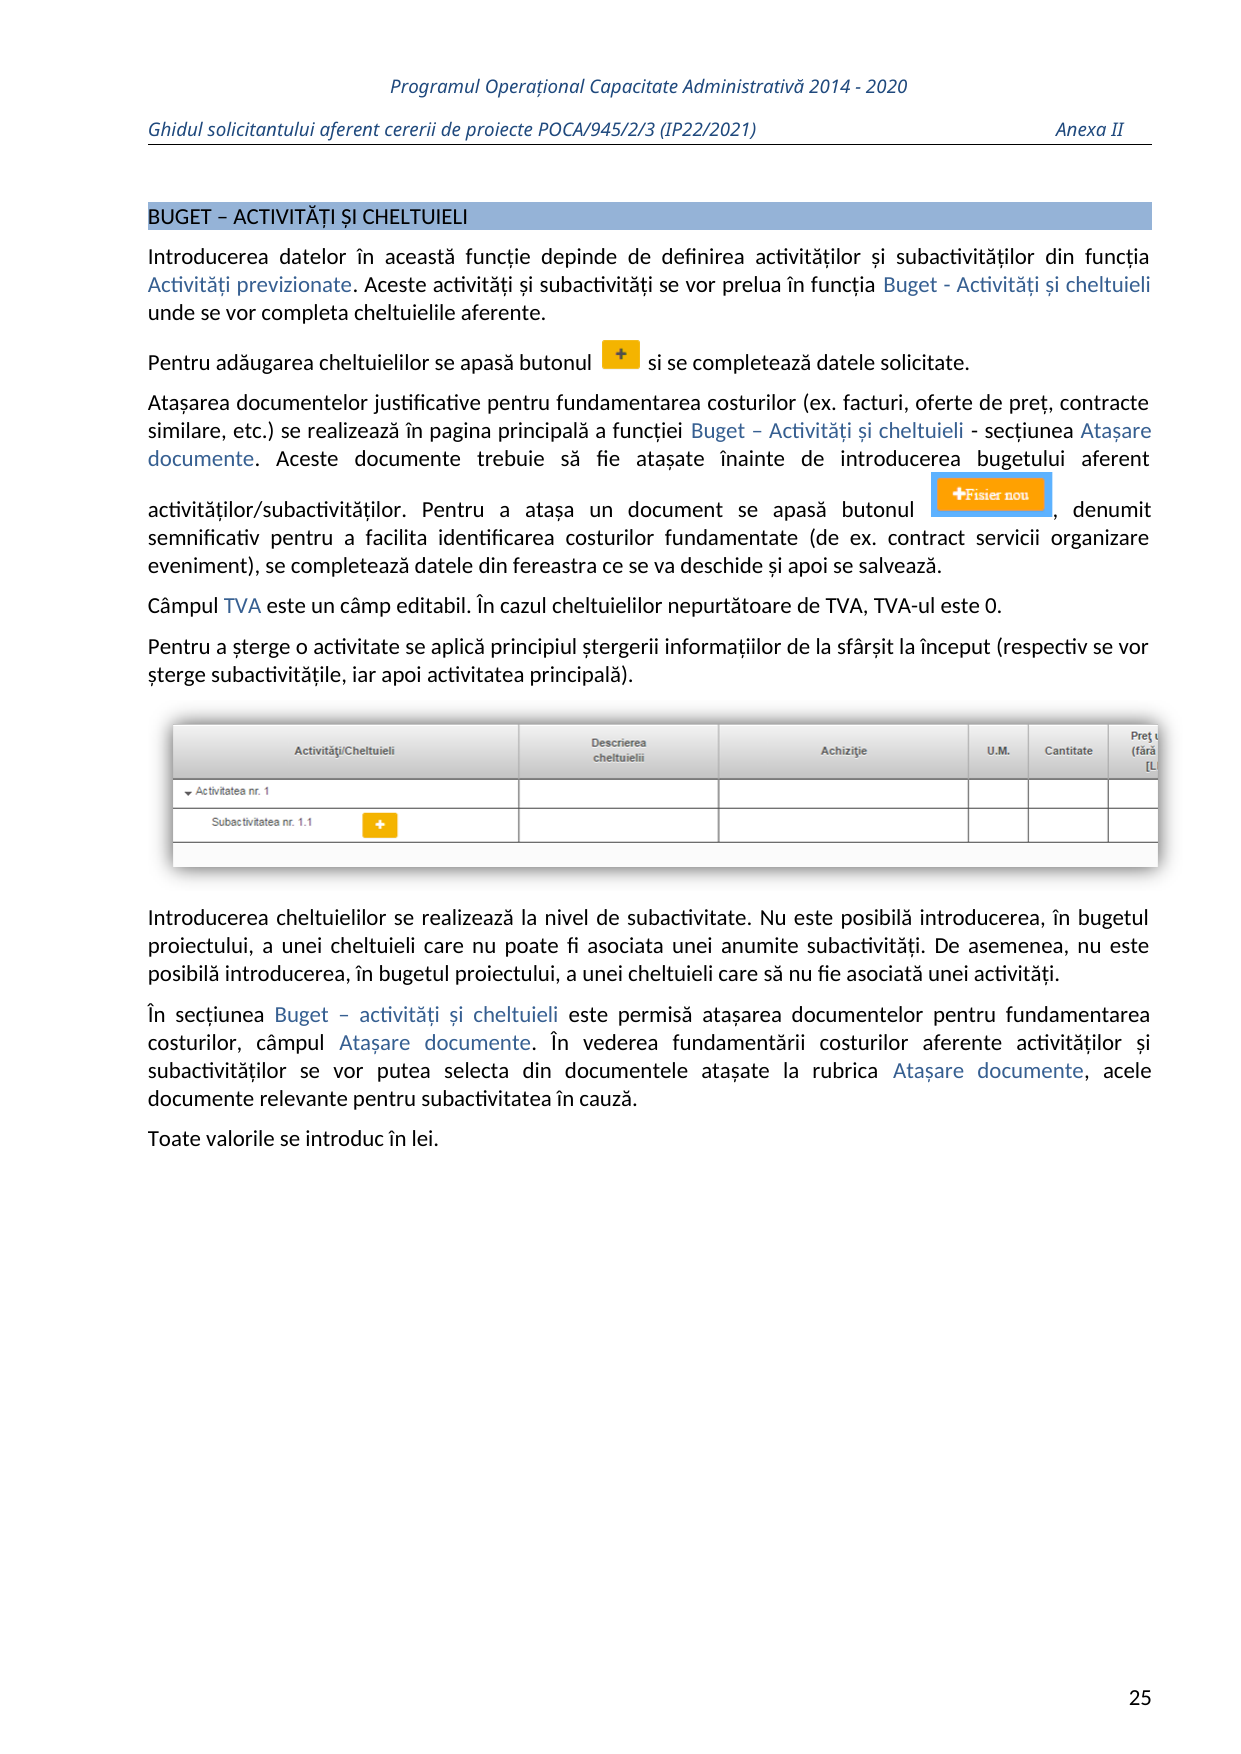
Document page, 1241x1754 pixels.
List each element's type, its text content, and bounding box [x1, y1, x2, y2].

text Pentru adăugarea cheltuielilor se apasă butonul si se completează datele solicitate. [148, 339, 1152, 376]
text Pentru a șterge o activitate se aplică principiul ștergerii informațiilor de la sfârșit la început (respectiv se vor șterge subactivitățile, iar apoi activitatea principală). [148, 632, 1152, 688]
text Atașarea documentelor justificative pentru fundamentarea costurilor (ex. facturi, oferte de preț, contracte similare, etc.) se realizează în pagina principală a funcției Buget – Activități și cheltuieli - secțiunea Atașare documente. Aceste documente trebuie să fie atașate înainte de introducerea bugetului aferent activităților/subactivităților. Pentru a atașa un document se apasă butonul , denumit semnificativ pentru a facilita identificarea costurilor fundamentate (de ex. contract servicii organizare eveniment), se completează datele din fereastra ce se va deschide și apoi se salvează. [148, 388, 1152, 579]
text Câmpul TVA este un câmp editabil. În cazul cheltuielilor nepurtătoare de TVA, TVA-ul este 0. [148, 591, 1152, 619]
text Toate valorile se introduc în lei. [148, 1124, 1152, 1152]
picture [598, 338, 643, 371]
picture [931, 472, 1053, 517]
text Introducerea cheltuielilor se realizează la nivel de subactivitate. Nu este posibilă introducerea, în bugetul proiectului, a unei cheltuieli care nu poate fi asociata unei anumite subactivități. De asemenea, nu este posibilă introducerea, în bugetul proiectului, a unei cheltuieli care să nu fie asociată unei activități. [148, 903, 1152, 987]
text Introducerea datelor în această funcție depinde de definirea activităților și subactivităților din funcția Activități previzionate. Aceste activități și subactivități se vor prelua în funcția Buget - Activități și cheltuieli unde se vor completa cheltuielile aferente. [148, 242, 1152, 326]
text BUGET – ACTIVITĂȚI ȘI CHELTUIELI [148, 202, 1152, 230]
picture [147, 700, 1184, 891]
text În secțiunea Buget – activități și cheltuieli este permisă atașarea documentelor pentru fundamentarea costurilor, câmpul Atașare documente. În vederea fundamentării costurilor aferente activităților și subactivităților se vor putea selecta din documentele atașate la rubrica Atașare documente, acele documente relevante pentru subactivitatea în cauză. [148, 1000, 1152, 1112]
